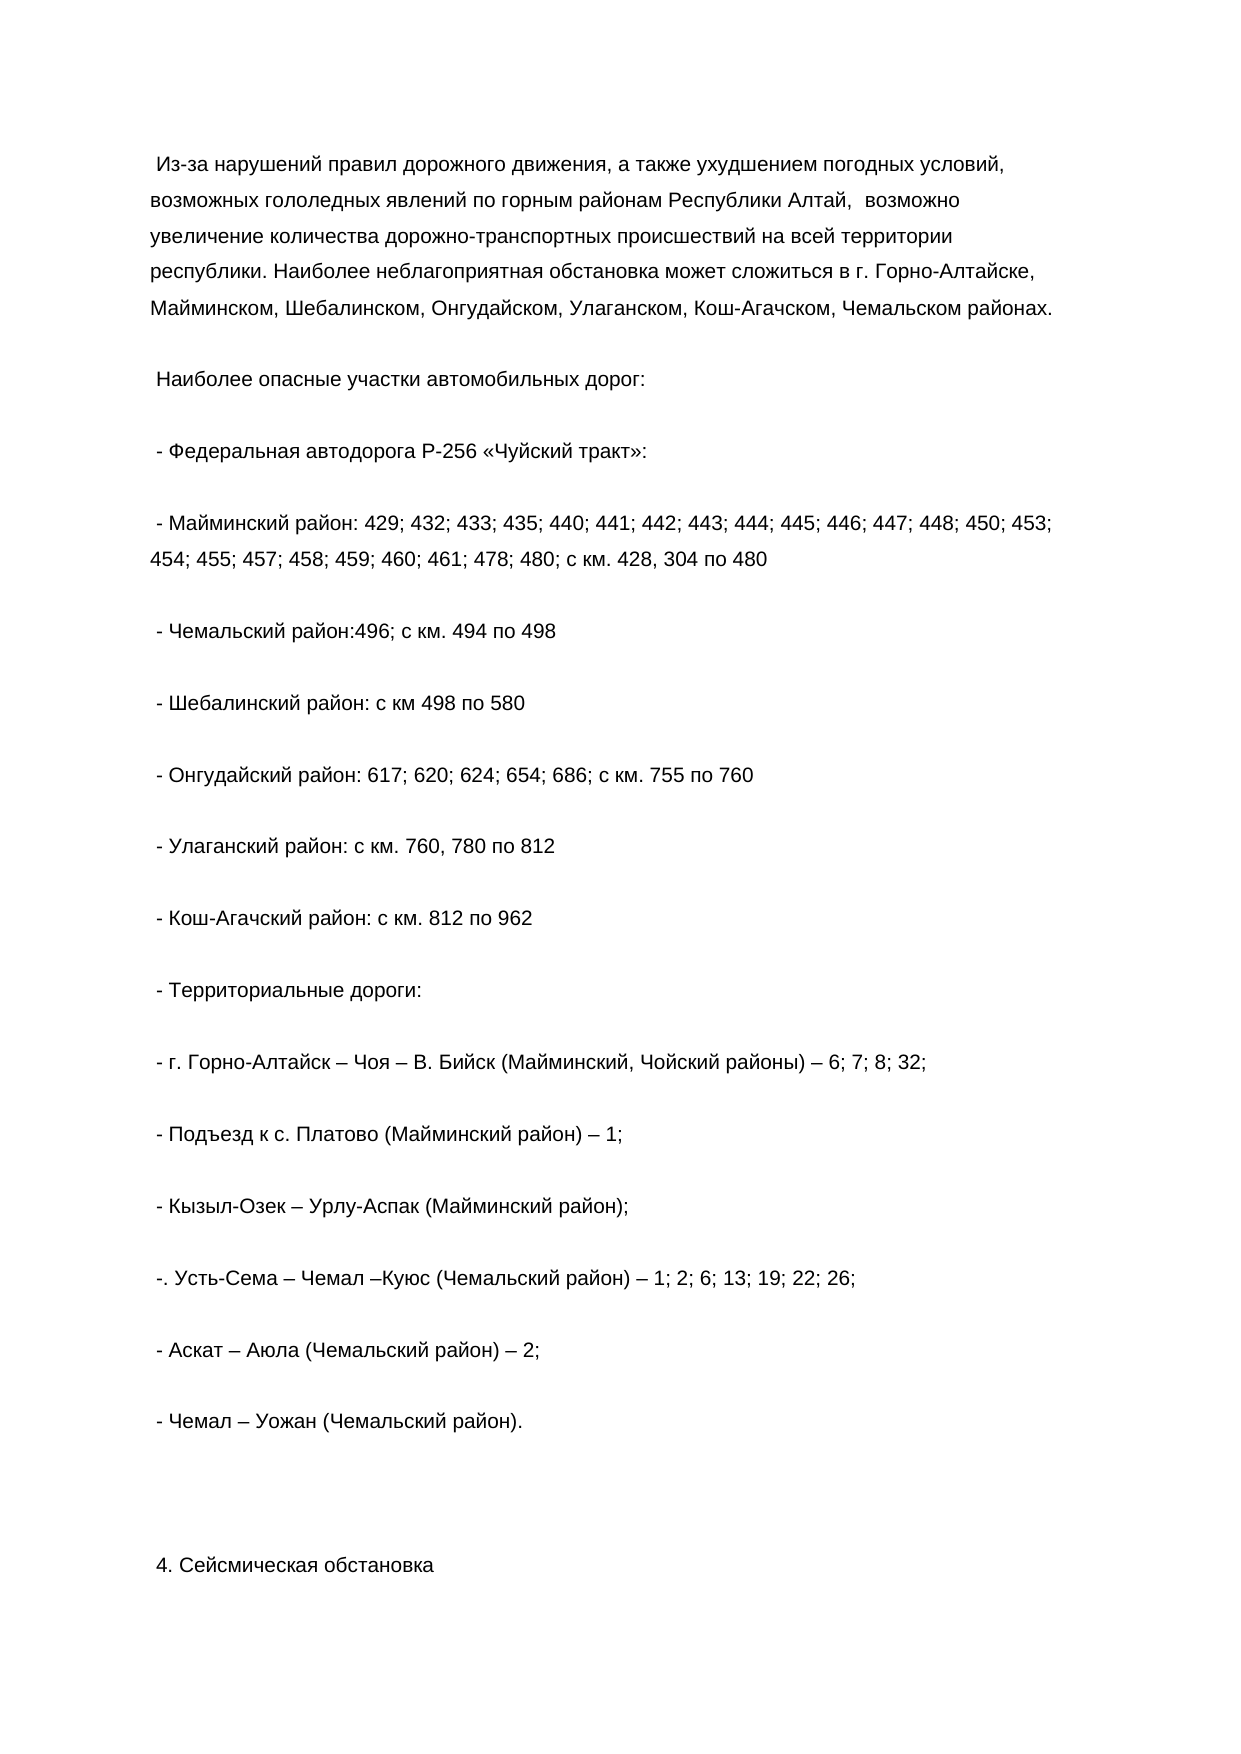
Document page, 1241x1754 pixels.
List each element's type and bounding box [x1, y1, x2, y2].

table_cell [140, 150, 1078, 1577]
